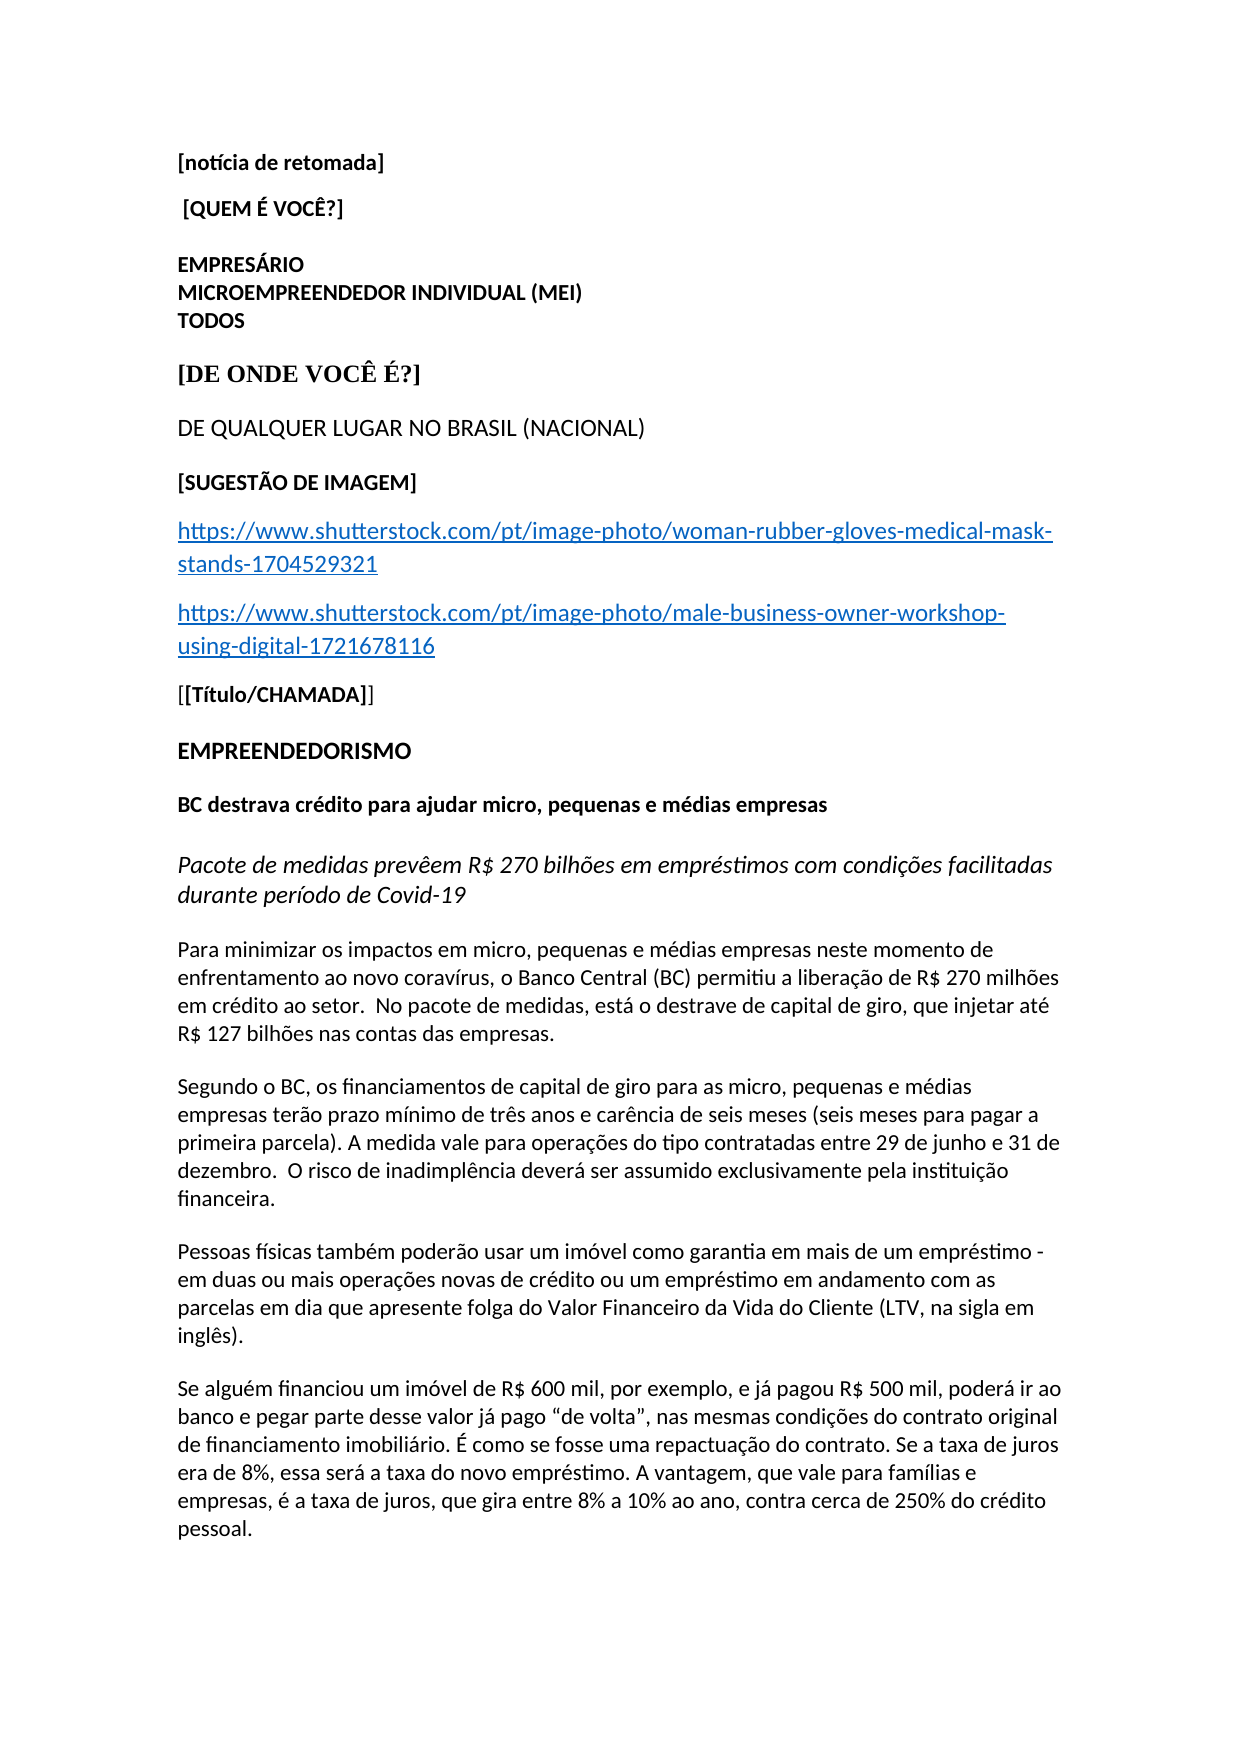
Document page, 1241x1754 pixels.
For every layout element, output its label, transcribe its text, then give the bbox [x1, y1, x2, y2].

text EMPRESÁRIO MICROEMPREENDEDOR INDIVIDUAL (MEI) TODOS [177, 250, 1063, 334]
text Para minimizar os impactos em micro, pequenas e médias empresas neste momento de enfrentamento ao novo coravírus, o Banco Central (BC) permitiu a liberação de R$ 270 milhões em crédito ao setor. No pacote de medidas, está o destrave de capital de giro, que injetar até R$ 127 bilhões nas contas das empresas. [177, 935, 1063, 1047]
text Segundo o BC, os financiamentos de capital de giro para as micro, pequenas e médias empresas terão prazo mínimo de três anos e carência de seis meses (seis meses para pagar a primeira parcela). A medida vale para operações do tipo contratadas entre 29 de junho e 31 de dezembro. O risco de inadimplência deverá ser assumido exclusivamente pela instituição financeira. [177, 1072, 1063, 1212]
text Se alguém financiou um imóvel de R$ 600 mil, por exemplo, e já pagou R$ 500 mil, poderá ir ao banco e pegar parte desse valor já pago “de volta”, nas mesmas condições do contrato original de financiamento imobiliário. É como se fosse uma repactuação do contrato. Se a taxa de juros era de 8%, essa será a taxa do novo empréstimo. A vantagem, que vale para famílias e empresas, é a taxa de juros, que gira entre 8% a 10% ao ano, contra cerca de 250% do crédito pessoal. [177, 1374, 1063, 1543]
text Pessoas físicas também poderão usar um imóvel como garantia em mais de um empréstimo - em duas ou mais operações novas de crédito ou um empréstimo em andamento com as parcelas em dia que apresente folga do Valor Financeiro da Vida do Cliente (LTV, na sigla em inglês). [177, 1237, 1063, 1349]
text BC destrava crédito para ajudar micro, pequenas e médias empresas Pacote de medidas prevêem R$ 270 bilhões em empréstimos com condições facilitadas durante período de Covid-19 [177, 791, 1063, 910]
text [SUGESTÃO DE IMAGEM] [177, 468, 1063, 496]
text [DE ONDE VOCÊ É?] [177, 359, 1063, 387]
text https://www.shutterstock.com/pt/image-photo/woman-rubber-gloves-medical-mask-stands-1704529321 [177, 515, 1063, 578]
text EMPREENDEDORISMO [177, 735, 1063, 766]
text https://www.shutterstock.com/pt/image-photo/male-business-owner-workshop-using-digital-1721678116 [177, 597, 1063, 661]
text [[Título/CHAMADA]] [177, 680, 1063, 708]
text [notícia de retomada] [177, 148, 1063, 176]
text [QUEM É VOCÊ?] [177, 194, 1063, 222]
text DE QUALQUER LUGAR NO BRASIL (NACIONAL) [177, 412, 1063, 443]
